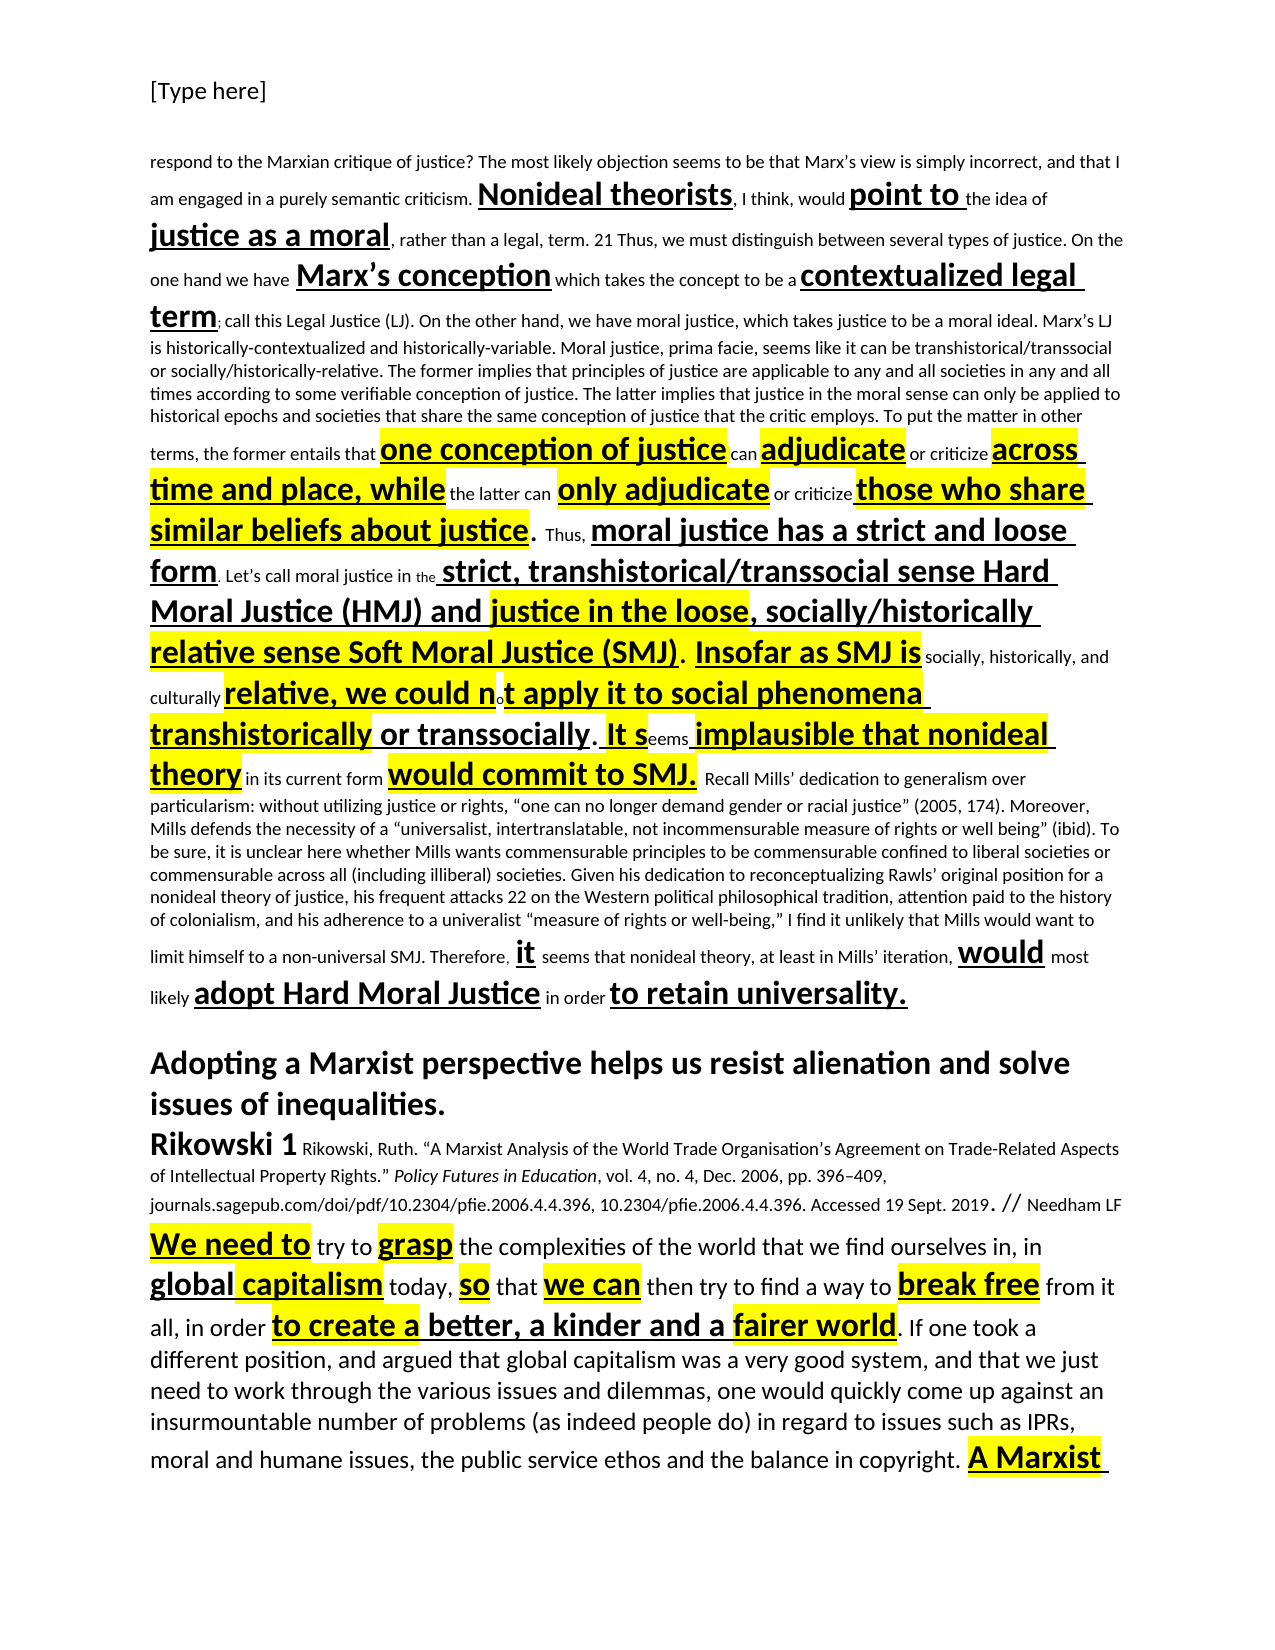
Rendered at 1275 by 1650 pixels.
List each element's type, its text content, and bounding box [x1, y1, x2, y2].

text Rikowski 1 Rikowski, Ruth. “A Marxist Analysis of the World Trade Organisation’s Agreement on Trade-Related Aspects of Intellectual Property Rights.” Policy Futures in Education, vol. 4, no. 4, Dec. 2006, pp. 396–409, journals.sagepub.com/doi/pdf/10.2304/pfie.2006.4.4.396, 10.2304/pfie.2006.4.4.396. Accessed 19 Sept. 2019. // Needham LF [150, 1123, 1125, 1217]
text Adopting a Marxist perspective helps us resist alienation and solve issues of inequalities. [150, 1042, 1125, 1123]
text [150, 1222, 1125, 1477]
